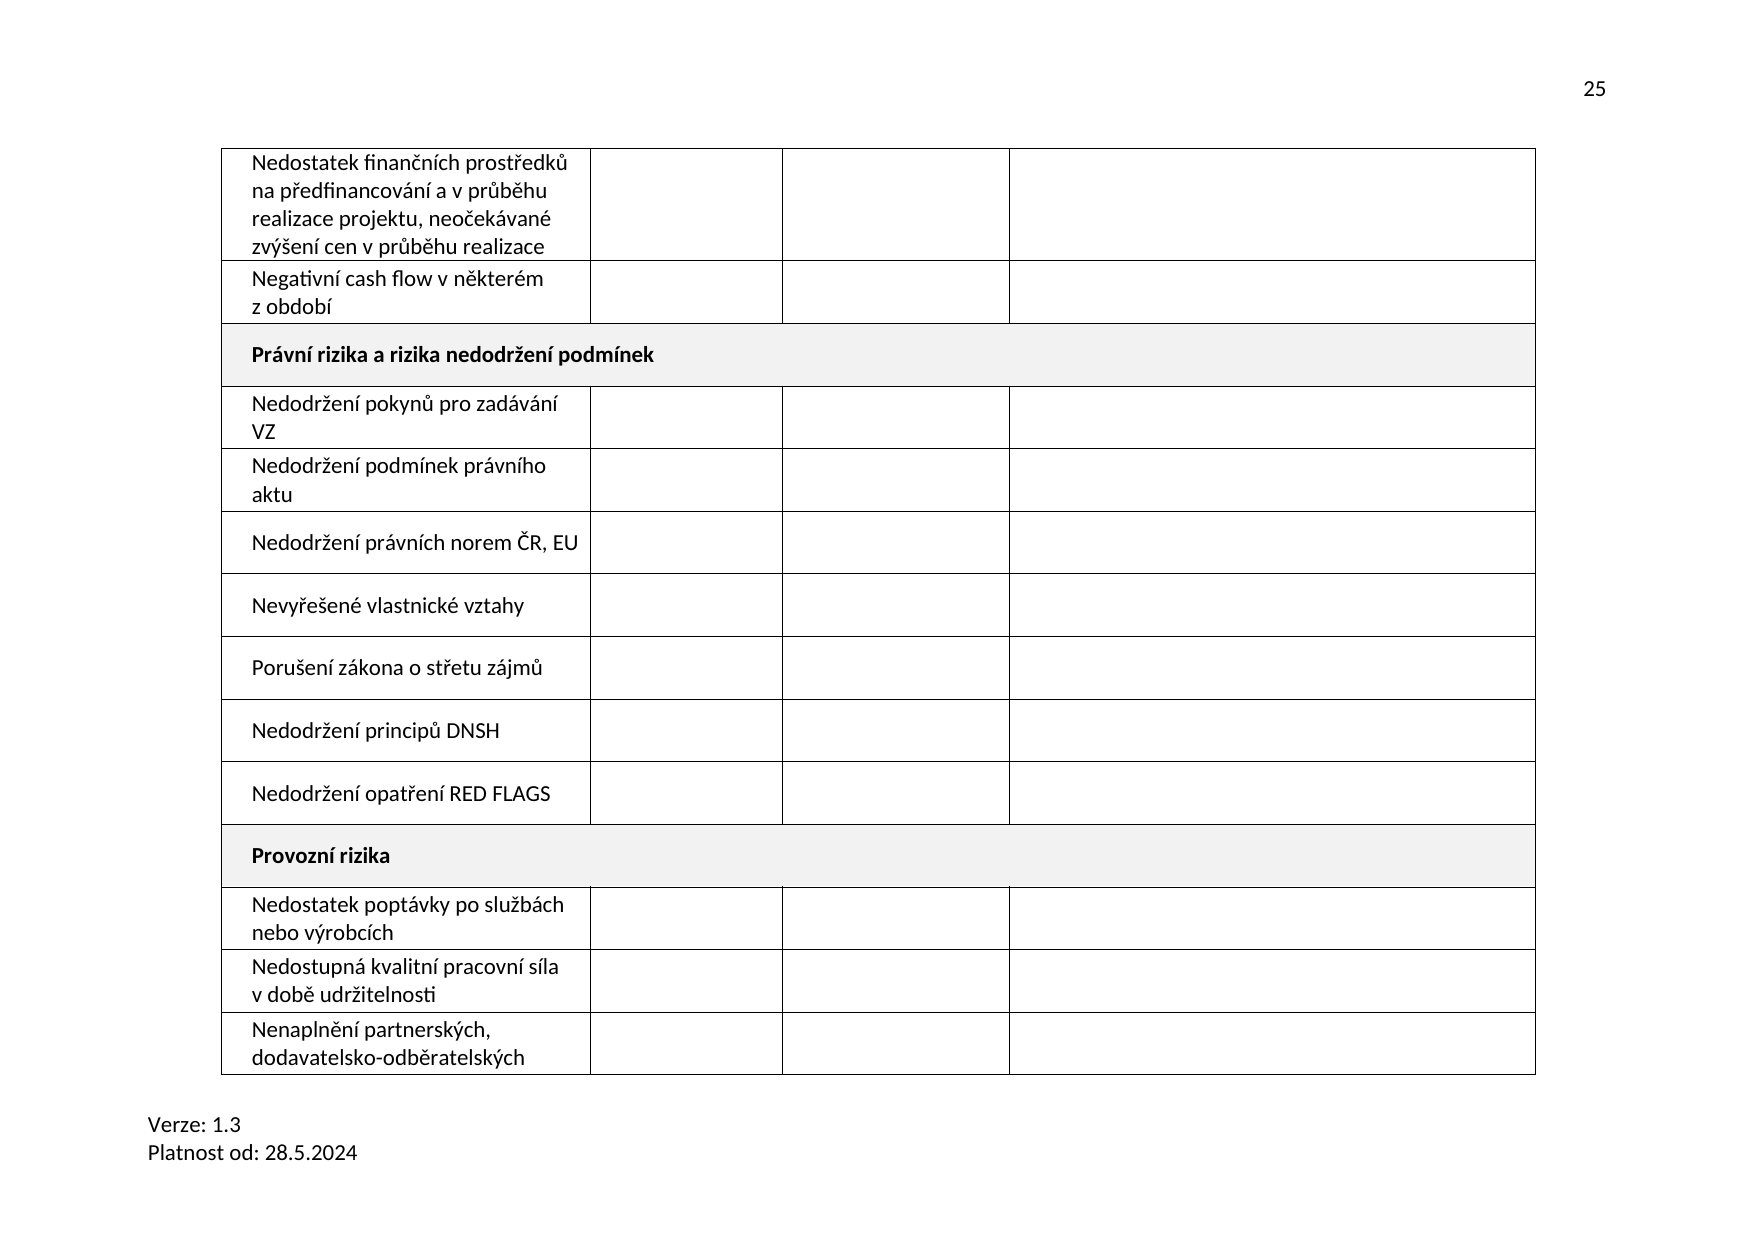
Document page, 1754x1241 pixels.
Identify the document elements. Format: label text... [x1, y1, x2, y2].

table_cell Nedostatek finančních prostředků na předfinancování a v průběhu realizace projektu, neočekávané zvýšení cen v průběhu realizace [222, 149, 590, 260]
table_cell Provozní rizika [222, 825, 1535, 886]
table_cell [1010, 149, 1535, 260]
table_cell [783, 449, 1009, 511]
table_cell Nedodržení principů DNSH [222, 700, 590, 761]
table_cell [783, 387, 1009, 448]
table_cell [1010, 762, 1535, 824]
table_cell [1010, 637, 1535, 698]
table_cell [783, 700, 1009, 761]
table_cell Nedodržení právních norem ČR, EU [222, 512, 590, 573]
table_cell [591, 449, 782, 511]
table_cell [1010, 449, 1535, 511]
table_cell Nevyřešené vlastnické vztahy [222, 574, 590, 636]
table_cell Porušení zákona o střetu zájmů [222, 637, 590, 698]
table_cell Nedostupná kvalitní pracovní síla v době udržitelnosti [222, 950, 590, 1012]
table_cell Nedostatek poptávky po službách nebo výrobcích [222, 888, 590, 949]
table_cell [591, 512, 782, 573]
table_cell [783, 762, 1009, 824]
table_cell [591, 574, 782, 636]
table_cell Negativní cash flow v některém z období [222, 261, 590, 323]
table_cell [591, 762, 782, 824]
table_cell [783, 950, 1009, 1012]
table_cell [1010, 512, 1535, 573]
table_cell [222, 1013, 590, 1074]
table_cell [783, 637, 1009, 698]
table_cell [783, 574, 1009, 636]
table_cell [1010, 387, 1535, 448]
table_cell Nedodržení pokynů pro zadávání VZ [222, 387, 590, 448]
table_cell [783, 261, 1009, 323]
table_cell [783, 888, 1009, 949]
table_cell [1010, 574, 1535, 636]
table_cell [1010, 950, 1535, 1012]
table_cell [1010, 1013, 1535, 1074]
table_cell [783, 149, 1009, 260]
table_cell [783, 512, 1009, 573]
table_cell Právní rizika a rizika nedodržení podmínek [222, 324, 1535, 386]
table_cell [1010, 700, 1535, 761]
table_cell [1010, 888, 1535, 949]
table_cell [591, 1013, 782, 1074]
table_cell [591, 950, 782, 1012]
table_cell [783, 1013, 1009, 1074]
table_cell [591, 261, 782, 323]
table_cell [1010, 261, 1535, 323]
table_cell [591, 149, 782, 260]
table_cell Nedodržení podmínek právního aktu [222, 449, 590, 511]
table_cell [591, 888, 782, 949]
table_cell Nedodržení opatření RED FLAGS [222, 762, 590, 824]
table_cell [591, 637, 782, 698]
table_cell [591, 387, 782, 448]
table_cell [591, 700, 782, 761]
